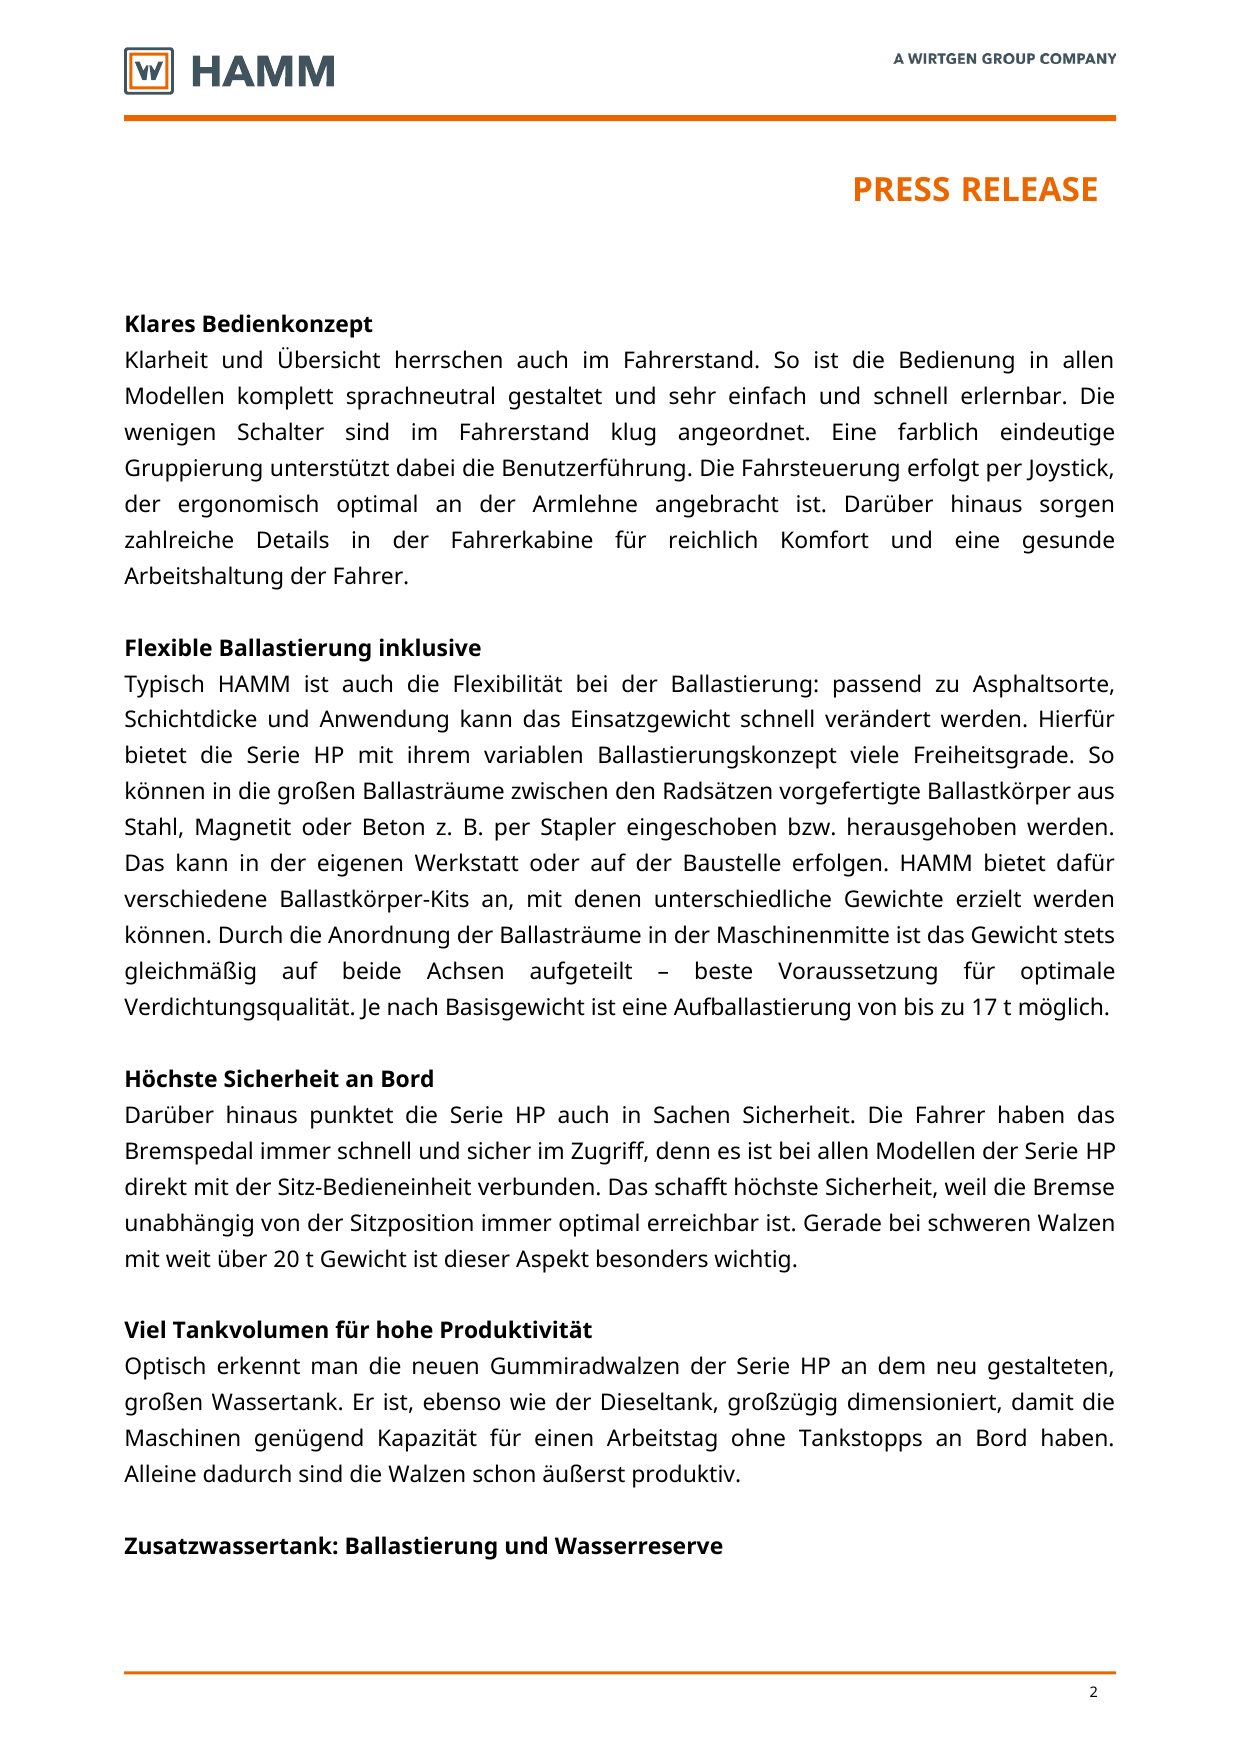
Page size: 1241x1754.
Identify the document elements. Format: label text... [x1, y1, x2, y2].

picture [893, 53, 1117, 64]
text Zusatzwassertank: Ballastierung und Wasserreserve [124, 1530, 1116, 1561]
text Typisch HAMM ist auch die Flexibilität bei der Ballastierung: passend zu Asphaltsorte, Schichtdicke und Anwendung kann das Einsatzgewicht schnell verändert werden. Hierfür bietet die Serie HP mit ihrem variablen Ballastierungskonzept viele Freiheitsgrade. So können in die großen Ballasträume zwischen den Radsätzen vorgefertigte Ballastkörper aus Stahl, Magnetit oder Beton z. B. per Stapler eingeschoben bzw. herausgehoben werden. Das kann in der eigenen Werkstatt oder auf der Baustelle erfolgen. HAMM bietet dafür verschiedene Ballastkörper-Kits an, mit denen unterschiedliche Gewichte erzielt werden können. Durch die Anordnung der Ballasträume in der Maschinenmitte ist das Gewicht stets gleichmäßig auf beide Achsen aufgeteilt – beste Voraussetzung für optimale Verdichtungsqualität. Je nach Basisgewicht ist eine Aufballastierung von bis zu 17 t möglich. [124, 667, 1116, 1022]
text Flexible Ballastierung inklusive [124, 632, 1116, 663]
text Darüber hinaus punktet die Serie HP auch in Sachen Sicherheit. Die Fahrer haben das Bremspedal immer schnell und sicher im Zugriff, denn es ist bei allen Modellen der Serie HP direkt mit der Sitz-Bedieneinheit verbunden. Das schafft höchste Sicherheit, weil die Bremse unabhängig von der Sitzposition immer optimal erreichbar ist. Gerade bei schweren Walzen mit weit über 20 t Gewicht ist dieser Aspekt besonders wichtig. [124, 1099, 1116, 1274]
text Klarheit und Übersicht herrschen auch im Fahrerstand. So ist die Bedienung in allen Modellen komplett sprachneutral gestaltet und sehr einfach und schnell erlernbar. Die wenigen Schalter sind im Fahrerstand klug angeordnet. Eine farblich eindeutige Gruppierung unterstützt dabei die Benutzerführung. Die Fahrsteuerung erfolgt per Joystick, der ergonomisch optimal an der Armlehne angebracht ist. Darüber hinaus sorgen zahlreiche Details in der Fahrerkabine für reichlich Komfort und eine gesunde Arbeitshaltung der Fahrer. [124, 344, 1116, 591]
text Optisch erkennt man die neuen Gummiradwalzen der Serie HP an dem neu gestalteten, großen Wassertank. Er ist, ebenso wie der Dieseltank, großzügig dimensioniert, damit die Maschinen genügend Kapazität für einen Arbeitstag ohne Tankstopps an Bord haben. Alleine dadurch sind die Walzen schon äußerst produktiv. [124, 1350, 1116, 1489]
text Viel Tankvolumen für hohe Produktivität [124, 1314, 1116, 1346]
text Klares Bedienkonzept [124, 308, 1116, 339]
text Höchste Sicherheit an Bord [124, 1063, 1116, 1094]
